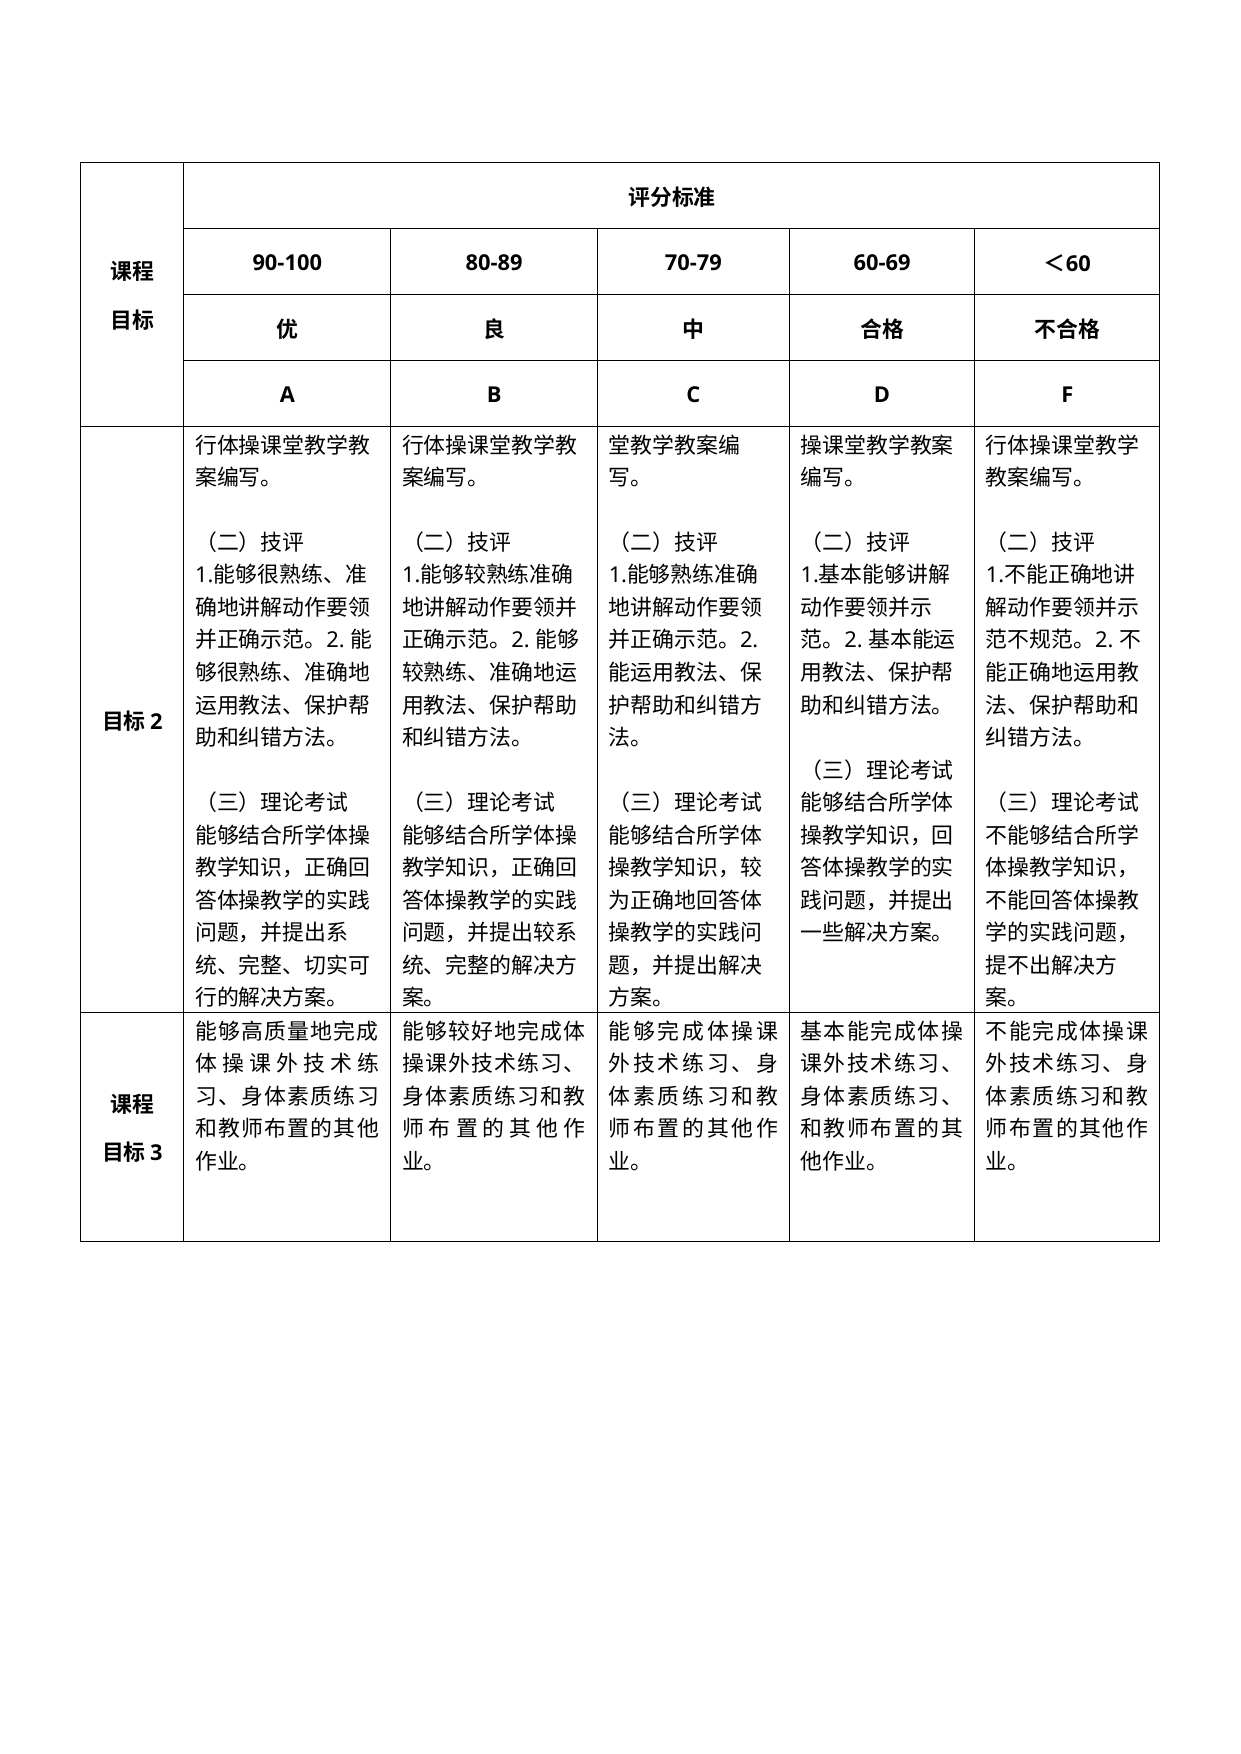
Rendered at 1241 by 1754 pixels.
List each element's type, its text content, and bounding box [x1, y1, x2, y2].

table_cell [975, 427, 1159, 1012]
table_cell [790, 427, 974, 1012]
table_cell B [391, 361, 597, 426]
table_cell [184, 427, 390, 1012]
table_cell 优 [184, 295, 390, 360]
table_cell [391, 427, 597, 1012]
table_cell 课程 目标3 [81, 1013, 183, 1241]
table_cell 良 [391, 295, 597, 360]
table_header 课程 目标 [81, 163, 183, 426]
table_cell 合格 [790, 295, 974, 360]
table_cell C [598, 361, 789, 426]
table_cell 不合格 [975, 295, 1159, 360]
table_cell 70-79 [598, 229, 789, 294]
table_cell 能够较好地完成体操课外技术练习、身体素质练习和教师布置的其他作业。 [391, 1013, 597, 1241]
table_cell 中 [598, 295, 789, 360]
table_header 评分标准 [184, 163, 1159, 228]
table_cell 课程 目标2 [81, 427, 183, 1012]
table_cell 90-100 [184, 229, 390, 294]
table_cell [598, 427, 789, 1012]
table_cell 能够完成体操课外技术练习、身体素质练习和教师布置的其他作业。 [598, 1013, 789, 1241]
table_cell ＜60 [975, 229, 1159, 294]
table_cell F [975, 361, 1159, 426]
table_cell D [790, 361, 974, 426]
table_cell 能够高质量地完成体操课外技术练习、身体素质练习和教师布置的其他作业。 [184, 1013, 390, 1241]
table_cell A [184, 361, 390, 426]
table_cell 60-69 [790, 229, 974, 294]
table_cell 基本能完成体操课外技术练习、身体素质练习、和教师布置的其他作业。 [790, 1013, 974, 1241]
table_cell 不能完成体操课外技术练习、身体素质练习和教师布置的其他作业。 [975, 1013, 1159, 1241]
table_cell 80-89 [391, 229, 597, 294]
